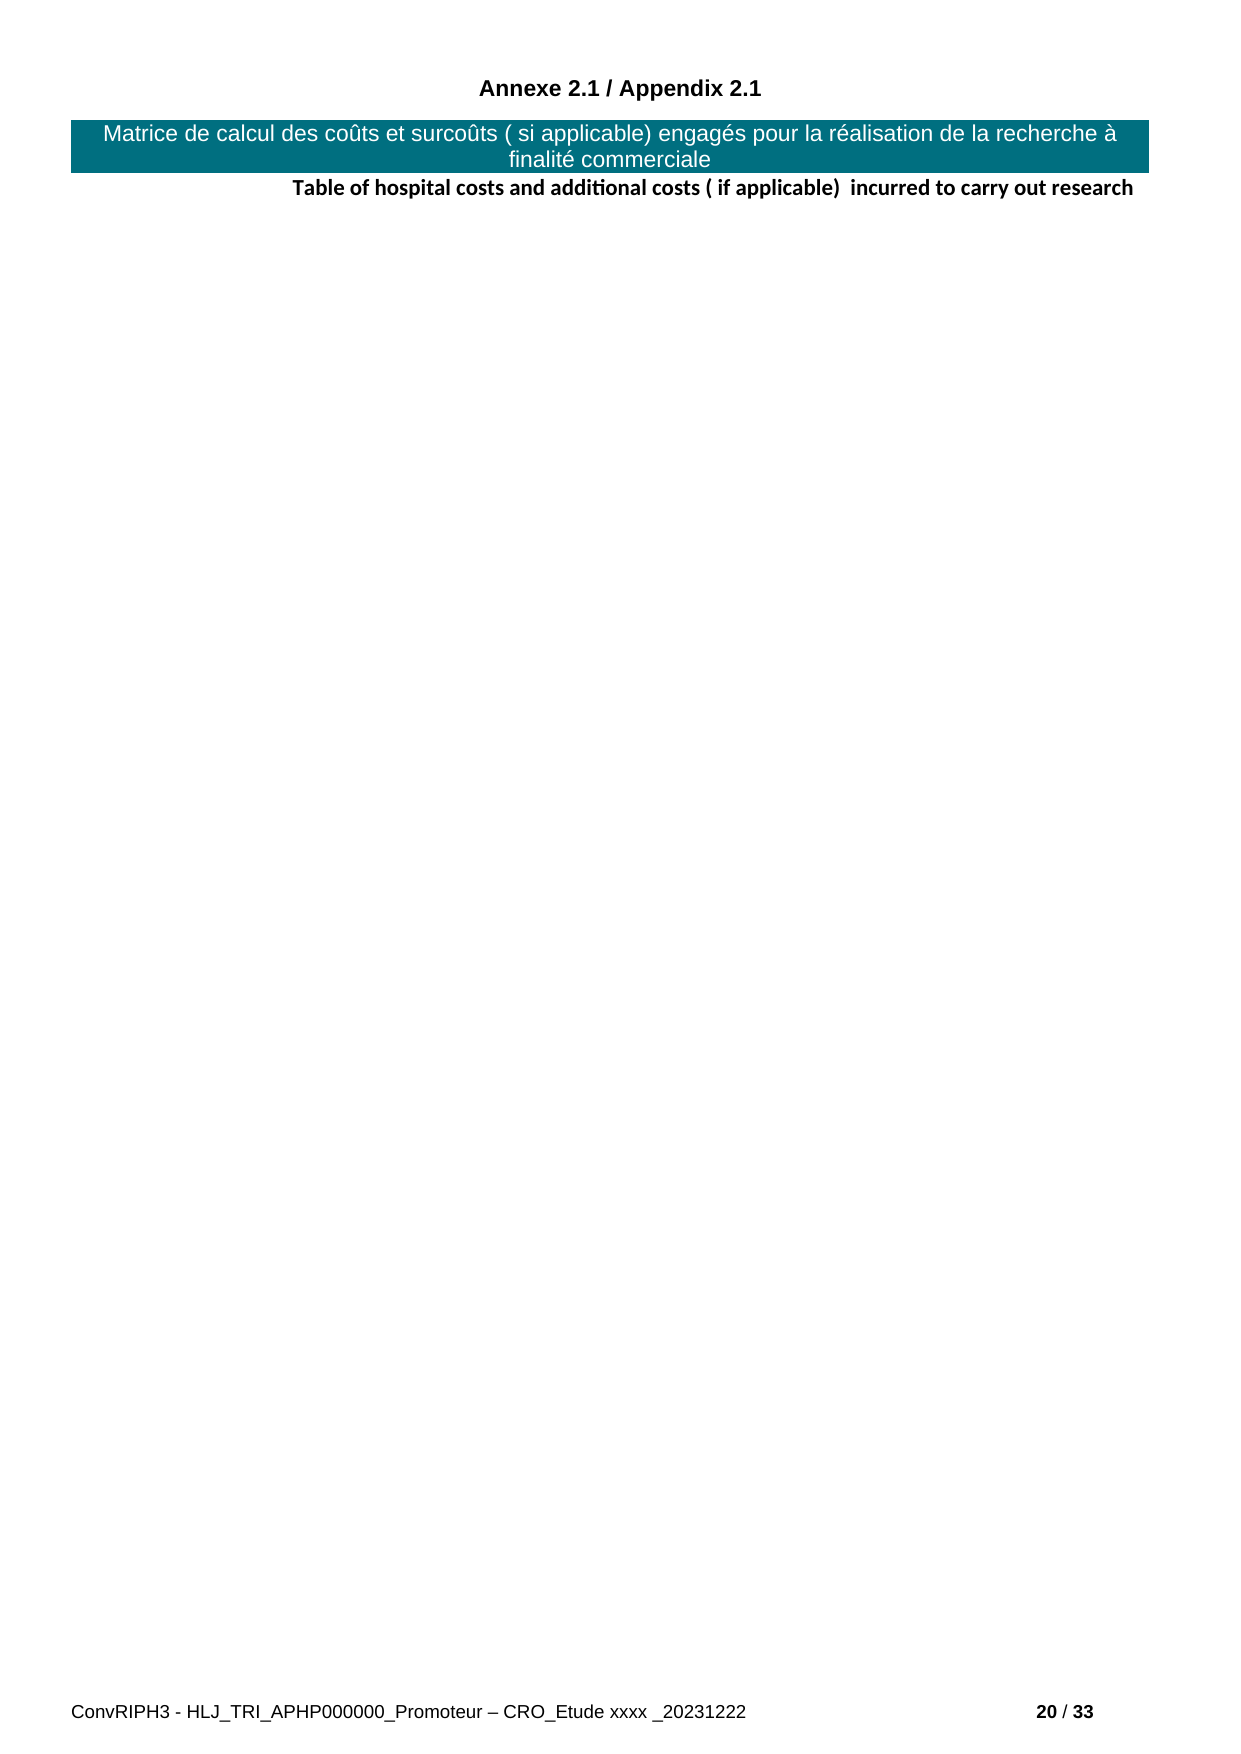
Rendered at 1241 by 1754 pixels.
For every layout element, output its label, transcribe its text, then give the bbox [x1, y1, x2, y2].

text Table of hospital costs and additional costs ( if applicable) incurred to carry out research [218, 173, 1169, 201]
text Annexe 2.1 / Appendix 2.1 [71, 75, 1169, 101]
table_header Matrice de calcul des coûts et surcoûts ( si applicable) engagés pour la réalisation de la recherche à finalité commerciale [71, 120, 1149, 173]
